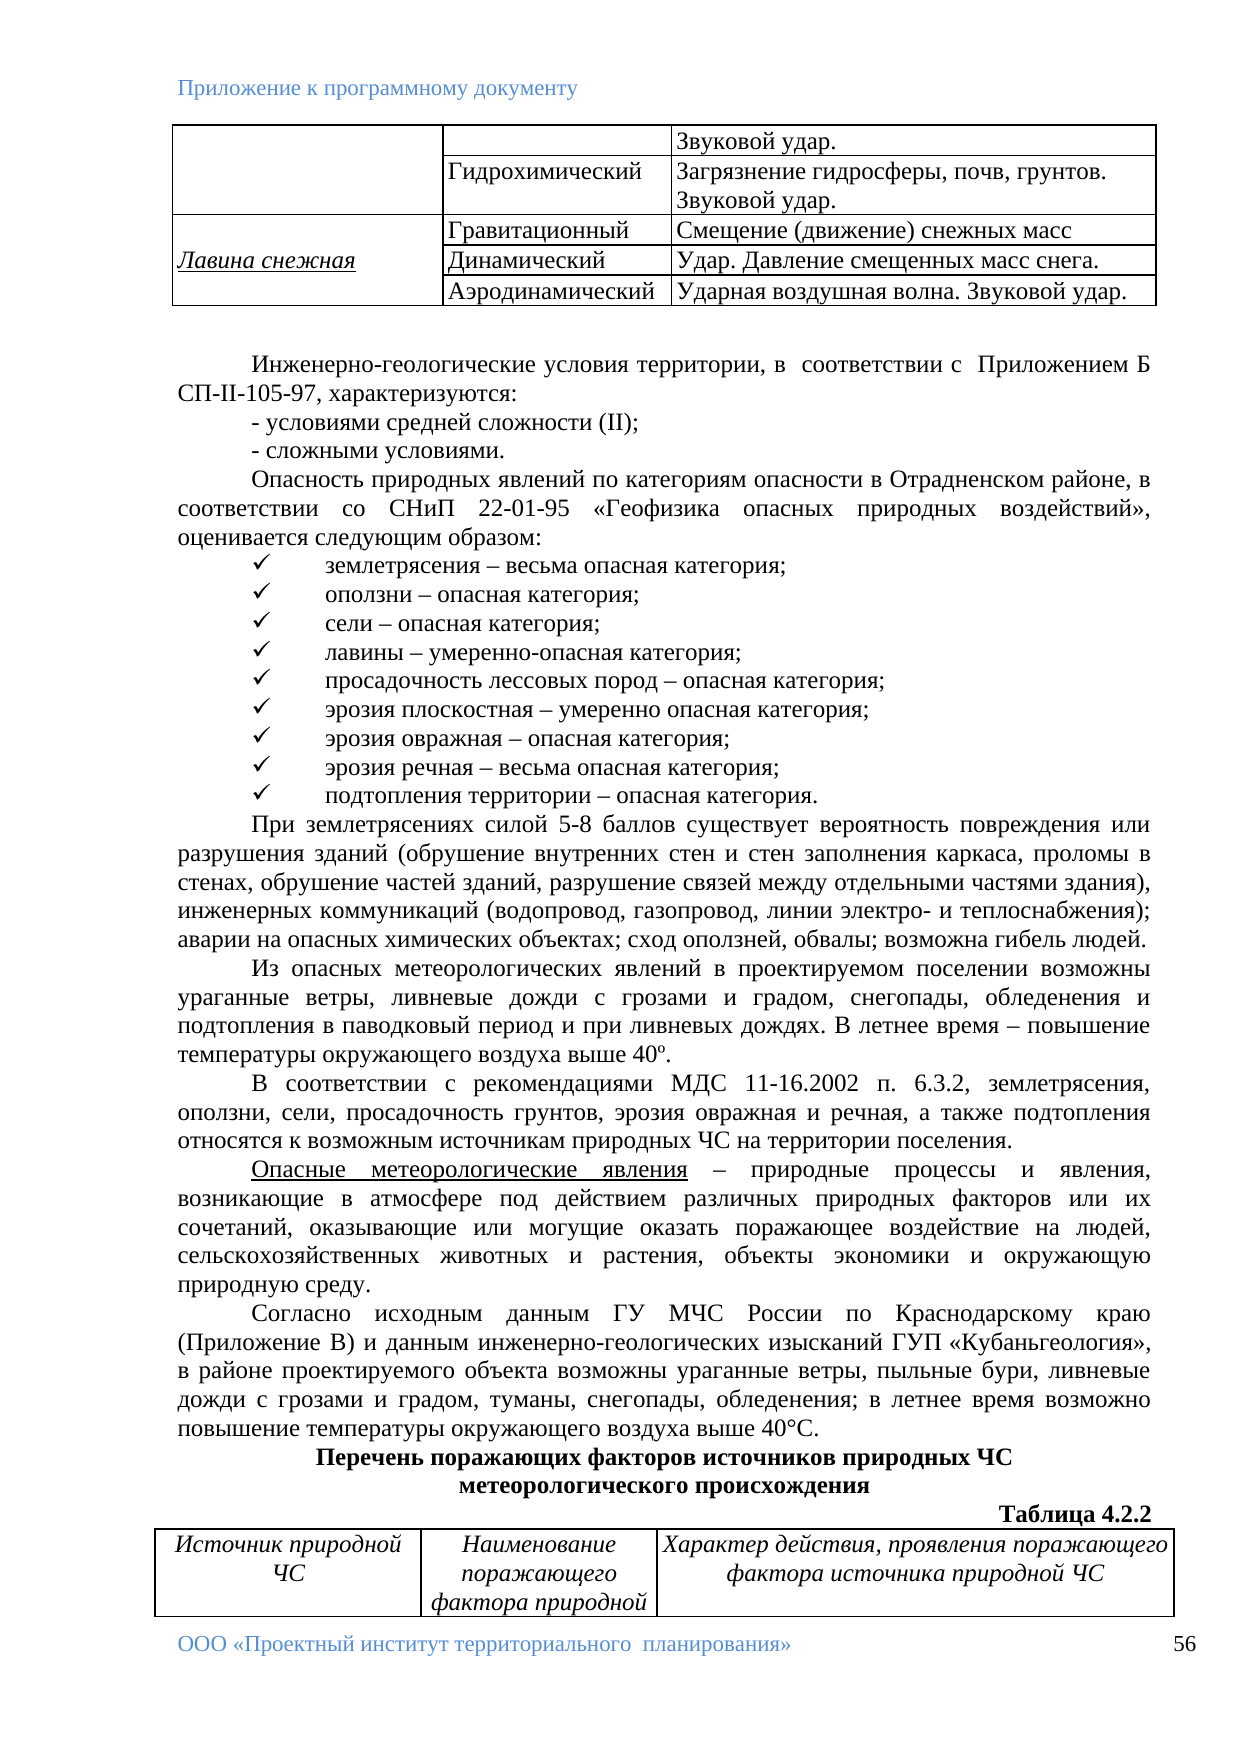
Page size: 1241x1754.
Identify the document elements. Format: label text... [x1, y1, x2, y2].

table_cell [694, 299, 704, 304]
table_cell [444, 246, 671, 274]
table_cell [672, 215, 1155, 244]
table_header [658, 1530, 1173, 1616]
list оползни – опасная категория; [177, 579, 1152, 608]
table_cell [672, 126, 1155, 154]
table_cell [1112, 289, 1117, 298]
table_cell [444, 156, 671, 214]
text Таблица 4.2.2 [177, 1499, 1152, 1528]
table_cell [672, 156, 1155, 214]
list землетрясения – весьма опасная категория; [177, 551, 1152, 579]
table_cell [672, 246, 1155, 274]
text При землетрясениях силой 5-8 баллов существует вероятность повреждения или разрушения зданий (обрушение внутренних стен и стен заполнения каркаса, проломы в стенах, обрушение частей зданий, разрушение связей между отдельными частями здания), инженерных коммуникаций (водопровод, газопровод, линии электро- и теплоснабжения); аварии на опасных химических объектах; сход оползней, обвалы; возможна гибель людей. [177, 809, 1152, 953]
list сели – опасная категория; [177, 608, 1152, 637]
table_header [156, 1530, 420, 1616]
list эрозия плоскостная – умеренно опасная категория; [177, 694, 1152, 723]
text - сложными условиями. [177, 436, 1152, 464]
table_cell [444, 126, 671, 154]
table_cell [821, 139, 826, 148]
text метеорологического происхождения [177, 1471, 1152, 1499]
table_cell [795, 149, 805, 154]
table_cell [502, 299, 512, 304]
text В соответствии с рекомендациями МДС 11-16.2002 п. 6.3.2, землетрясения, оползни, сели, просадочность грунтов, эрозия овражная и речная, а также подтопления относятся к возможным источникам природных ЧС на территории поселения. [177, 1068, 1152, 1154]
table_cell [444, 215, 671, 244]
text Опасность природных явлений по категориям опасности в Отрадненском районе, в соответствии со СНиП 22-01-95 «Геофизика опасных природных воздействий», оценивается следующим образом: [177, 464, 1152, 551]
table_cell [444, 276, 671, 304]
list эрозия овражная – опасная категория; [177, 723, 1152, 752]
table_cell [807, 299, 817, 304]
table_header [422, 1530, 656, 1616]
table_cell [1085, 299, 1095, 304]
text Опасные метеорологические явления – природные процессы и явления, возникающие в атмосфере под действием различных природных факторов или их сочетаний, оказывающие или могущие оказать поражающее воздействие на людей, сельскохозяйственных животных и растения, объекты экономики и окружающую природную среду. [177, 1154, 1152, 1298]
text Согласно исходным данным ГУ МЧС России по Краснодарскому краю (Приложение В) и данным инженерно-геологических изысканий ГУП «Кубаньгеология», в районе проектируемого объекта возможны ураганные ветры, пыльные бури, ливневые дожди с грозами и градом, туманы, снегопады, обледенения; в летнее время возможно повышение температуры окружающего воздуха выше 40°С. [177, 1298, 1152, 1442]
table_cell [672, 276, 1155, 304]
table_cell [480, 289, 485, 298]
list лавины – умеренно-опасная категория; [177, 637, 1152, 666]
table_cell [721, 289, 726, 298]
list эрозия речная – весьма опасная категория; [177, 752, 1152, 781]
list подтопления территории – опасная категория. [177, 781, 1152, 809]
text Из опасных метеорологических явлений в проектируемом поселении возможны ураганные ветры, ливневые дожди с грозами и градом, снегопады, обледенения и подтопления в паводковый период и при ливневых дождях. В летнее время – повышение температуры окружающего воздуха выше 40º. [177, 953, 1152, 1068]
list просадочность лессовых пород – опасная категория; [177, 666, 1152, 694]
text Инженерно-геологические условия территории, в соответствии с Приложением Б СП-II-105-97, характеризуются: [177, 349, 1152, 407]
text - условиями средней сложности (II); [177, 407, 1152, 436]
text Перечень поражающих факторов источников природных ЧС [177, 1442, 1152, 1471]
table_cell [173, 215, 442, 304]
